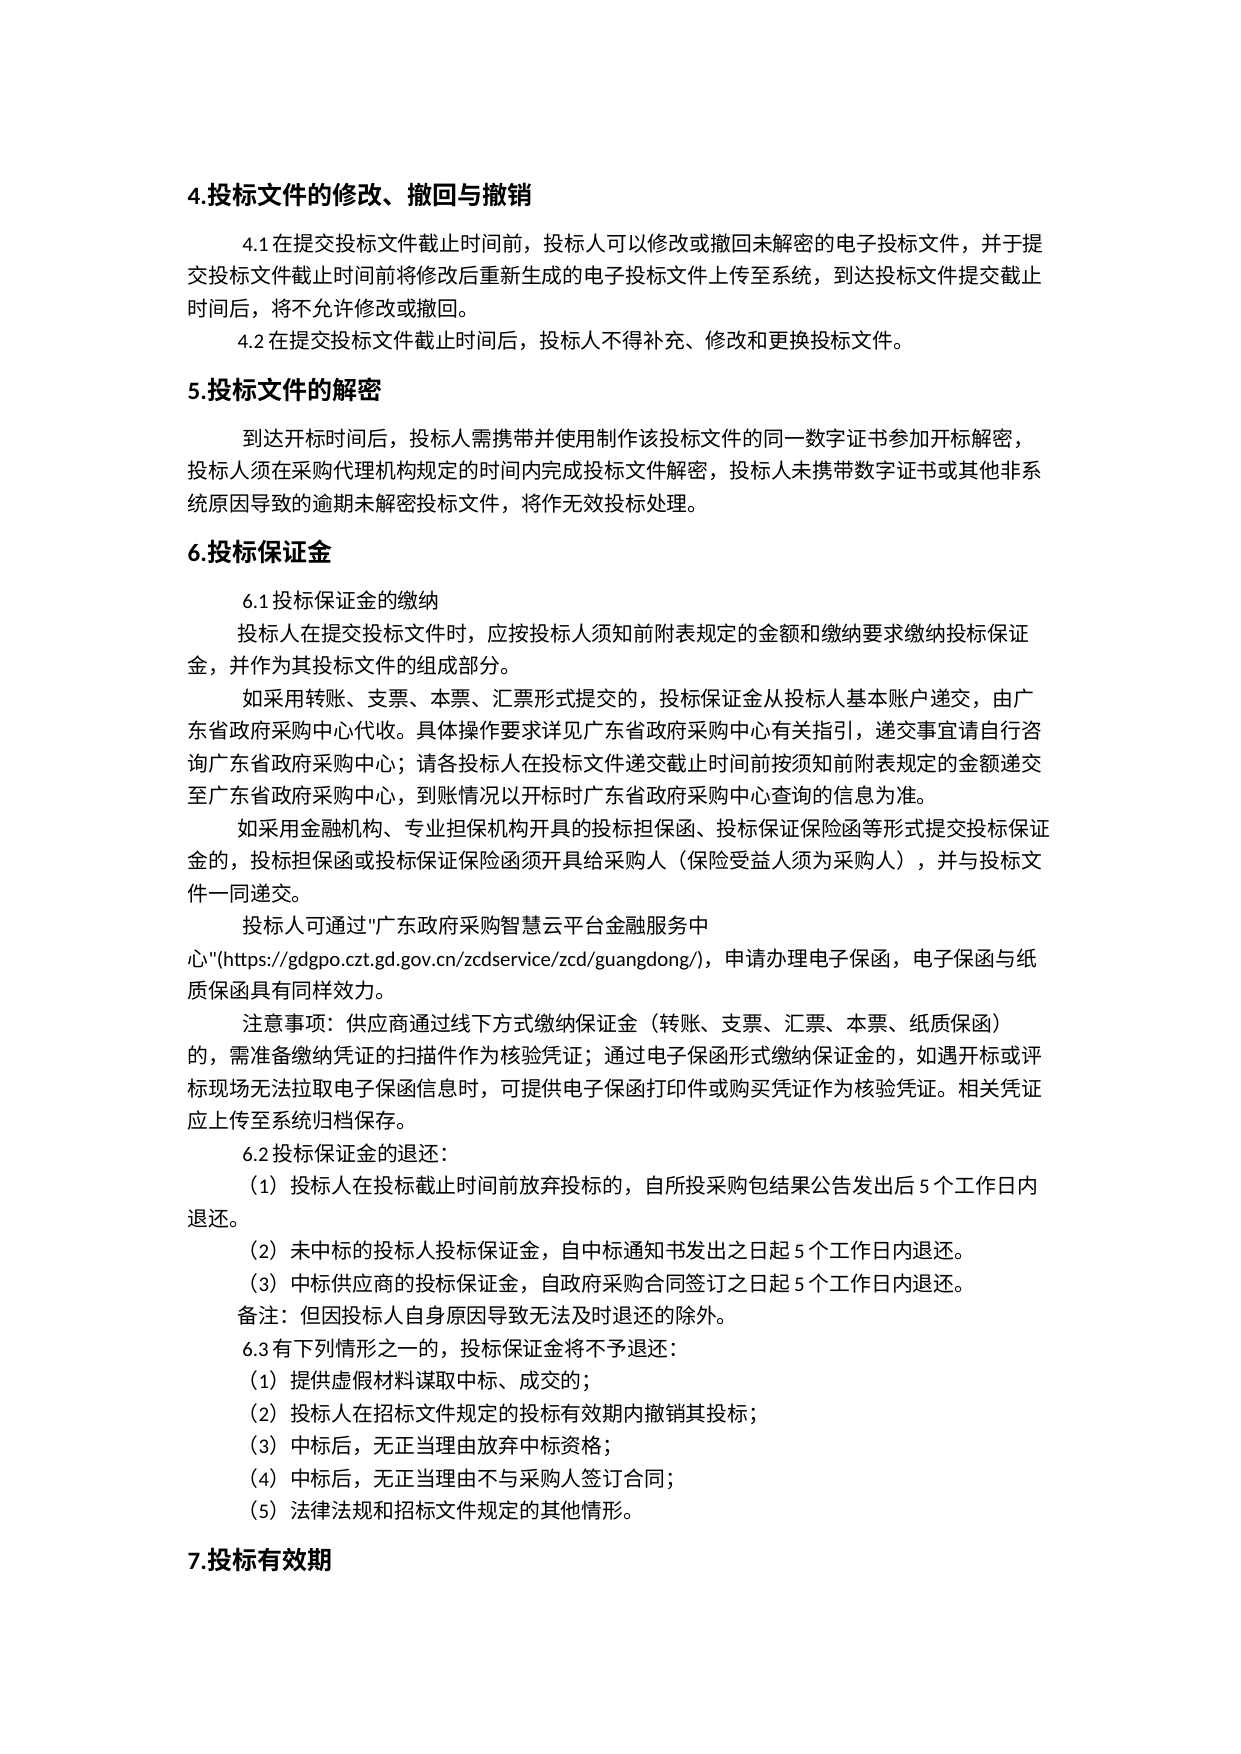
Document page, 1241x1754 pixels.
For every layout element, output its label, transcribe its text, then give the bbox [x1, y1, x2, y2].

text （3）中标后，无正当理由放弃中标资格； [187, 1429, 1053, 1462]
text （5）法律法规和招标文件规定的其他情形。 [187, 1494, 1053, 1527]
text （2）未中标的投标人投标保证金，自中标通知书发出之日起5个工作日内退还。 [187, 1234, 1053, 1267]
text 投标人在提交投标文件时，应按投标人须知前附表规定的金额和缴纳要求缴纳投标保证金，并作为其投标文件的组成部分。 [187, 617, 1053, 682]
text 6.1投标保证金的缴纳 [187, 584, 1053, 617]
text 如采用金融机构、专业担保机构开具的投标担保函、投标保证保险函等形式提交投标保证金的，投标担保函或投标保证保险函须开具给采购人（保险受益人须为采购人），并与投标文件一同递交。 [187, 812, 1053, 909]
text 4.1在提交投标文件截止时间前，投标人可以修改或撤回未解密的电子投标文件，并于提交投标文件截止时间前将修改后重新生成的电子投标文件上传至系统，到达投标文件提交截止时间后，将不允许修改或撤回。 [187, 227, 1053, 324]
text （1）投标人在投标截止时间前放弃投标的，自所投采购包结果公告发出后5个工作日内退还。 [187, 1169, 1053, 1234]
text 如采用转账、支票、本票、汇票形式提交的，投标保证金从投标人基本账户递交，由广东省政府采购中心代收。具体操作要求详见广东省政府采购中心有关指引，递交事宜请自行咨询广东省政府采购中心；请各投标人在投标文件递交截止时间前按须知前附表规定的金额递交至广东省政府采购中心，到账情况以开标时广东省政府采购中心查询的信息为准。 [187, 682, 1053, 812]
text 注意事项：供应商通过线下方式缴纳保证金（转账、支票、汇票、本票、纸质保函）的，需准备缴纳凭证的扫描件作为核验凭证；通过电子保函形式缴纳保证金的，如遇开标或评标现场无法拉取电子保函信息时，可提供电子保函打印件或购买凭证作为核验凭证。相关凭证应上传至系统归档保存。 [187, 1007, 1053, 1137]
text 5.投标文件的解密 [187, 357, 1053, 422]
text 备注：但因投标人自身原因导致无法及时退还的除外。 [187, 1299, 1053, 1332]
text 4.2在提交投标文件截止时间后，投标人不得补充、修改和更换投标文件。 [187, 324, 1053, 357]
text （2）投标人在招标文件规定的投标有效期内撤销其投标； [187, 1397, 1053, 1429]
text 7.投标有效期 [187, 1527, 1053, 1592]
text 到达开标时间后，投标人需携带并使用制作该投标文件的同一数字证书参加开标解密，投标人须在采购代理机构规定的时间内完成投标文件解密，投标人未携带数字证书或其他非系统原因导致的逾期未解密投标文件，将作无效投标处理。 [187, 422, 1053, 519]
text 6.3有下列情形之一的，投标保证金将不予退还： [187, 1332, 1053, 1364]
text 4.投标文件的修改、撤回与撤销 [187, 162, 1053, 227]
text （3）中标供应商的投标保证金，自政府采购合同签订之日起5个工作日内退还。 [187, 1267, 1053, 1299]
text 投标人可通过"广东政府采购智慧云平台金融服务中心"(https://gdgpo.czt.gd.gov.cn/zcdservice/zcd/guangdong/)，申请办理电子保函，电子保函与纸质保函具有同样效力。 [187, 909, 1053, 1007]
text 6.投标保证金 [187, 519, 1053, 584]
text 6.2投标保证金的退还： [187, 1137, 1053, 1169]
text （1）提供虚假材料谋取中标、成交的； [187, 1364, 1053, 1397]
text （4）中标后，无正当理由不与采购人签订合同； [187, 1462, 1053, 1494]
